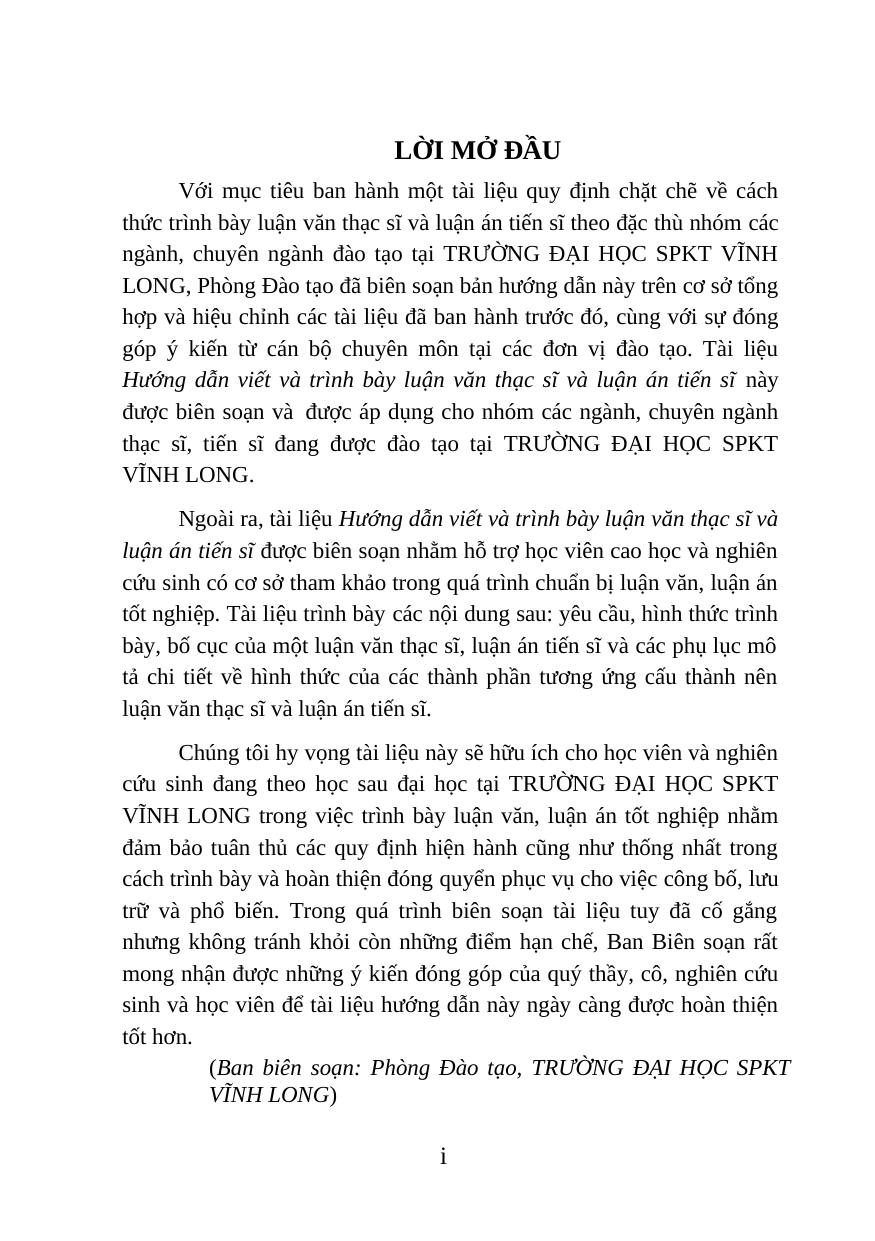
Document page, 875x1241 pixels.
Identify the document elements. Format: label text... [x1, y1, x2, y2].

text (Ban biên soạn: Phòng Đào tạo, TRƯỜNG ĐẠI HỌC SPKT VĨNH LONG) [209, 1054, 791, 1107]
text Chúng tôi hy vọng tài liệu này sẽ hữu ích cho học viên và nghiên cứu sinh đang theo học sau đại học tại TRƯỜNG ĐẠI HỌC SPKT VĨNH LONG trong việc trình bày luận văn, luận án tốt nghiệp nhằm đảm bảo tuân thủ các quy định hiện hành cũng như thống nhất trong cách trình bày và hoàn thiện đóng quyển phục vụ cho việc công bố, lưu trữ và phổ biến. Trong quá trình biên soạn tài liệu tuy đã cố gắng nhưng không tránh khỏi còn những điểm hạn chế, Ban Biên soạn rất mong nhận được những ý kiến đóng góp của quý thầy, cô, nghiên cứu sinh và học viên để tài liệu hướng dẫn này ngày càng được hoàn thiện tốt hơn. [122, 739, 779, 1049]
subtitle LỜI MỞ ĐẦU [394, 134, 791, 165]
text Ngoài ra, tài liệu Hướng dẫn viết và trình bày luận văn thạc sĩ và luận án tiến sĩ được biên soạn nhằm hỗ trợ học viên cao học và nghiên cứu sinh có cơ sở tham khảo trong quá trình chuẩn bị luận văn, luận án tốt nghiệp. Tài liệu trình bày các nội dung sau: yêu cầu, hình thức trình bày, bố cục của một luận văn thạc sĩ, luận án tiến sĩ và các phụ lục mô tả chi tiết về hình thức của các thành phần tương ứng cấu thành nên luận văn thạc sĩ và luận án tiến sĩ. [122, 506, 779, 721]
text Với mục tiêu ban hành một tài liệu quy định chặt chẽ về cách thức trình bày luận văn thạc sĩ và luận án tiến sĩ theo đặc thù nhóm các ngành, chuyên ngành đào tạo tại TRƯỜNG ĐẠI HỌC SPKT VĨNH LONG, Phòng Đào tạo đã biên soạn bản hướng dẫn này trên cơ sở tổng hợp và hiệu chỉnh các tài liệu đã ban hành trước đó, cùng với sự đóng góp ý kiến từ cán bộ chuyên môn tại các đơn vị đào tạo. Tài liệu Hướng dẫn viết và trình bày luận văn thạc sĩ và luận án tiến sĩ này được biên soạn và được áp dụng cho nhóm các ngành, chuyên ngành thạc sĩ, tiến sĩ đang được đào tạo tại TRƯỜNG ĐẠI HỌC SPKT VĨNH LONG. [122, 177, 779, 488]
